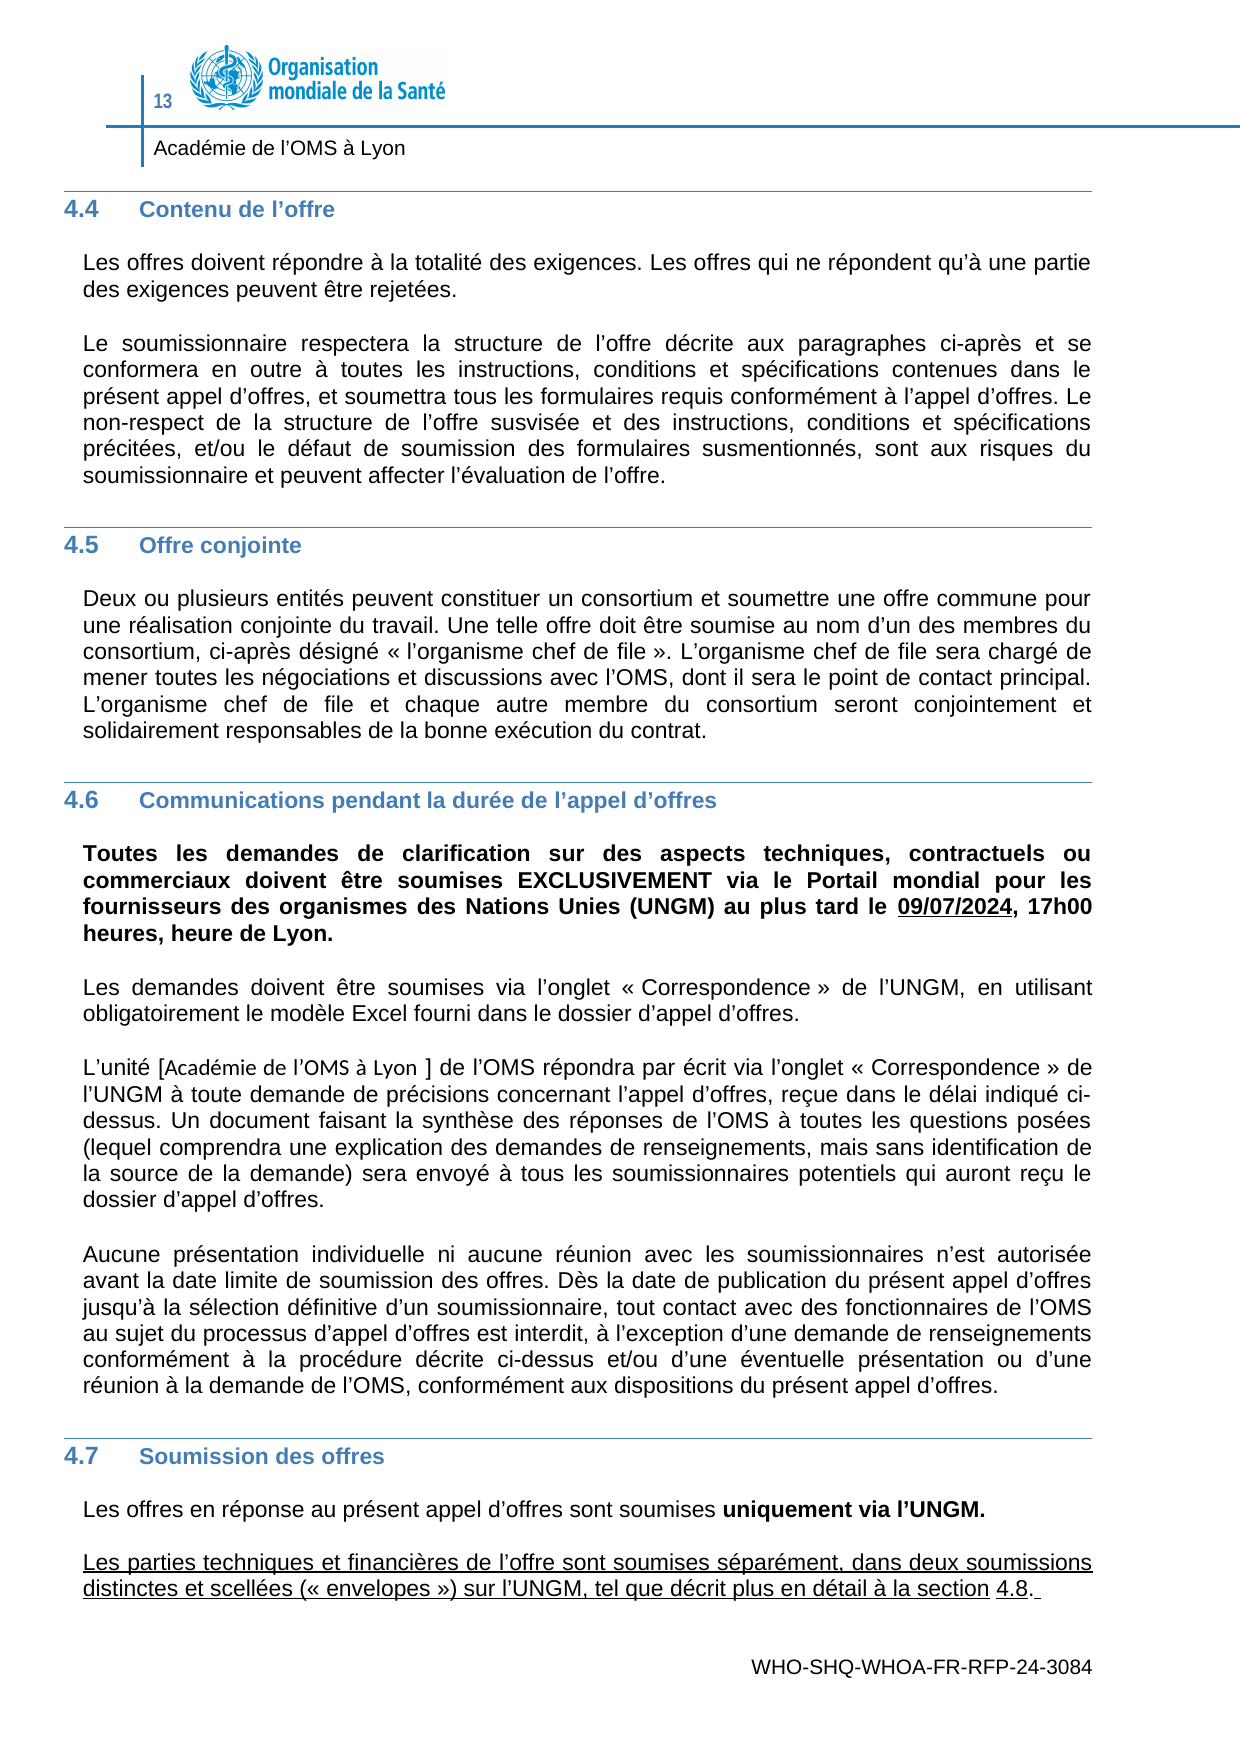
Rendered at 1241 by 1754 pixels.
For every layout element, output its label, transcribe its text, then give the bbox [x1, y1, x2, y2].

picture [190, 85, 219, 110]
list Communications pendant la durée de l’appel d’offres [64, 783, 1092, 814]
text L’unité [ ] de l’OMS répondra par écrit via l’onglet « Correspondence » de l’UNGM à toute demande de précisions concernant l’appel d’offres, reçue dans le délai indiqué ci-dessus. Un document faisant la synthèse des réponses de l’OMS à toutes les questions posées (lequel comprendra une explication des demandes de renseignements, mais sans identification de la source de la demande) sera envoyé à tous les soumissionnaires potentiels qui auront reçu le dossier d’appel d’offres. [83, 1053, 1092, 1213]
text Deux ou plusieurs entités peuvent constituer un consortium et soumettre une offre commune pour une réalisation conjointe du travail. Une telle offre doit être soumise au nom d’un des membres du consortium, ci-après désigné « l’organisme chef de file ». L’organisme chef de file sera chargé de mener toutes les négociations et discussions avec l’OMS, dont il sera le point de contact principal. L’organisme chef de file et chaque autre membre du consortium seront conjointement et solidairement responsables de la bonne exécution du contrat. [83, 585, 1092, 743]
list Contenu de l’offre [64, 192, 1092, 223]
list Soumission des offres [64, 1439, 1092, 1469]
picture [190, 45, 445, 110]
text Les offres doivent répondre à la totalité des exigences. Les offres qui ne répondent qu’à une partie des exigences peuvent être rejetées. [83, 249, 1092, 302]
text Les demandes doivent être soumises via l’onglet « Correspondence » de l’UNGM, en utilisant obligatoirement le modèle Excel fourni dans le dossier d’appel d’offres. [83, 974, 1092, 1027]
text Aucune présentation individuelle ni aucune réunion avec les soumissionnaires n’est autorisée avant la date limite de soumission des offres. Dès la date de publication du présent appel d’offres jusqu’à la sélection définitive d’un soumissionnaire, tout contact avec des fonctionnaires de l’OMS au sujet du processus d’appel d’offres est interdit, à l’exception d’une demande de renseignements conformément à la procédure décrite ci-dessus et/ou d’une éventuelle présentation ou d’une réunion à la demande de l’OMS, conformément aux dispositions du présent appel d’offres. [83, 1241, 1092, 1399]
text Toutes les demandes de clarification sur des aspects techniques, contractuels ou commerciaux doivent être soumises EXCLUSIVEMENT via le Portail mondial pour les fournisseurs des organismes des Nations Unies (UNGM) au plus tard le 09/07/2024, 17h00 heures, heure de Lyon. [83, 840, 1092, 946]
text Les parties techniques et financières de l’offre sont soumises séparément, dans deux soumissions distinctes et scellées (« envelopes ») sur l’UNGM, tel que décrit plus en détail à la section 4.8. [83, 1573, 1092, 1601]
text Les parties techniques et financières de l’offre sont soumises séparément, dans deux soumissions distinctes et scellées (« envelopes ») sur l’UNGM, tel que décrit plus en détail à la section 4.8. [83, 1549, 1092, 1571]
list Offre conjointe [64, 528, 1092, 559]
text Le soumissionnaire respectera la structure de l’offre décrite aux paragraphes ci-après et se conformera en outre à toutes les instructions, conditions et spécifications contenues dans le présent appel d’offres, et soumettra tous les formulaires requis conformément à l’appel d’offres. Le non-respect de la structure de l’offre susvisée et des instructions, conditions et spécifications précitées, et/ou le défaut de soumission des formulaires susmentionnés, sont aux risques du soumissionnaire et peuvent affecter l’évaluation de l’offre. [83, 330, 1092, 488]
text Les offres en réponse au présent appel d’offres sont soumises uniquement via l’UNGM. [83, 1496, 1092, 1522]
picture [220, 106, 233, 110]
